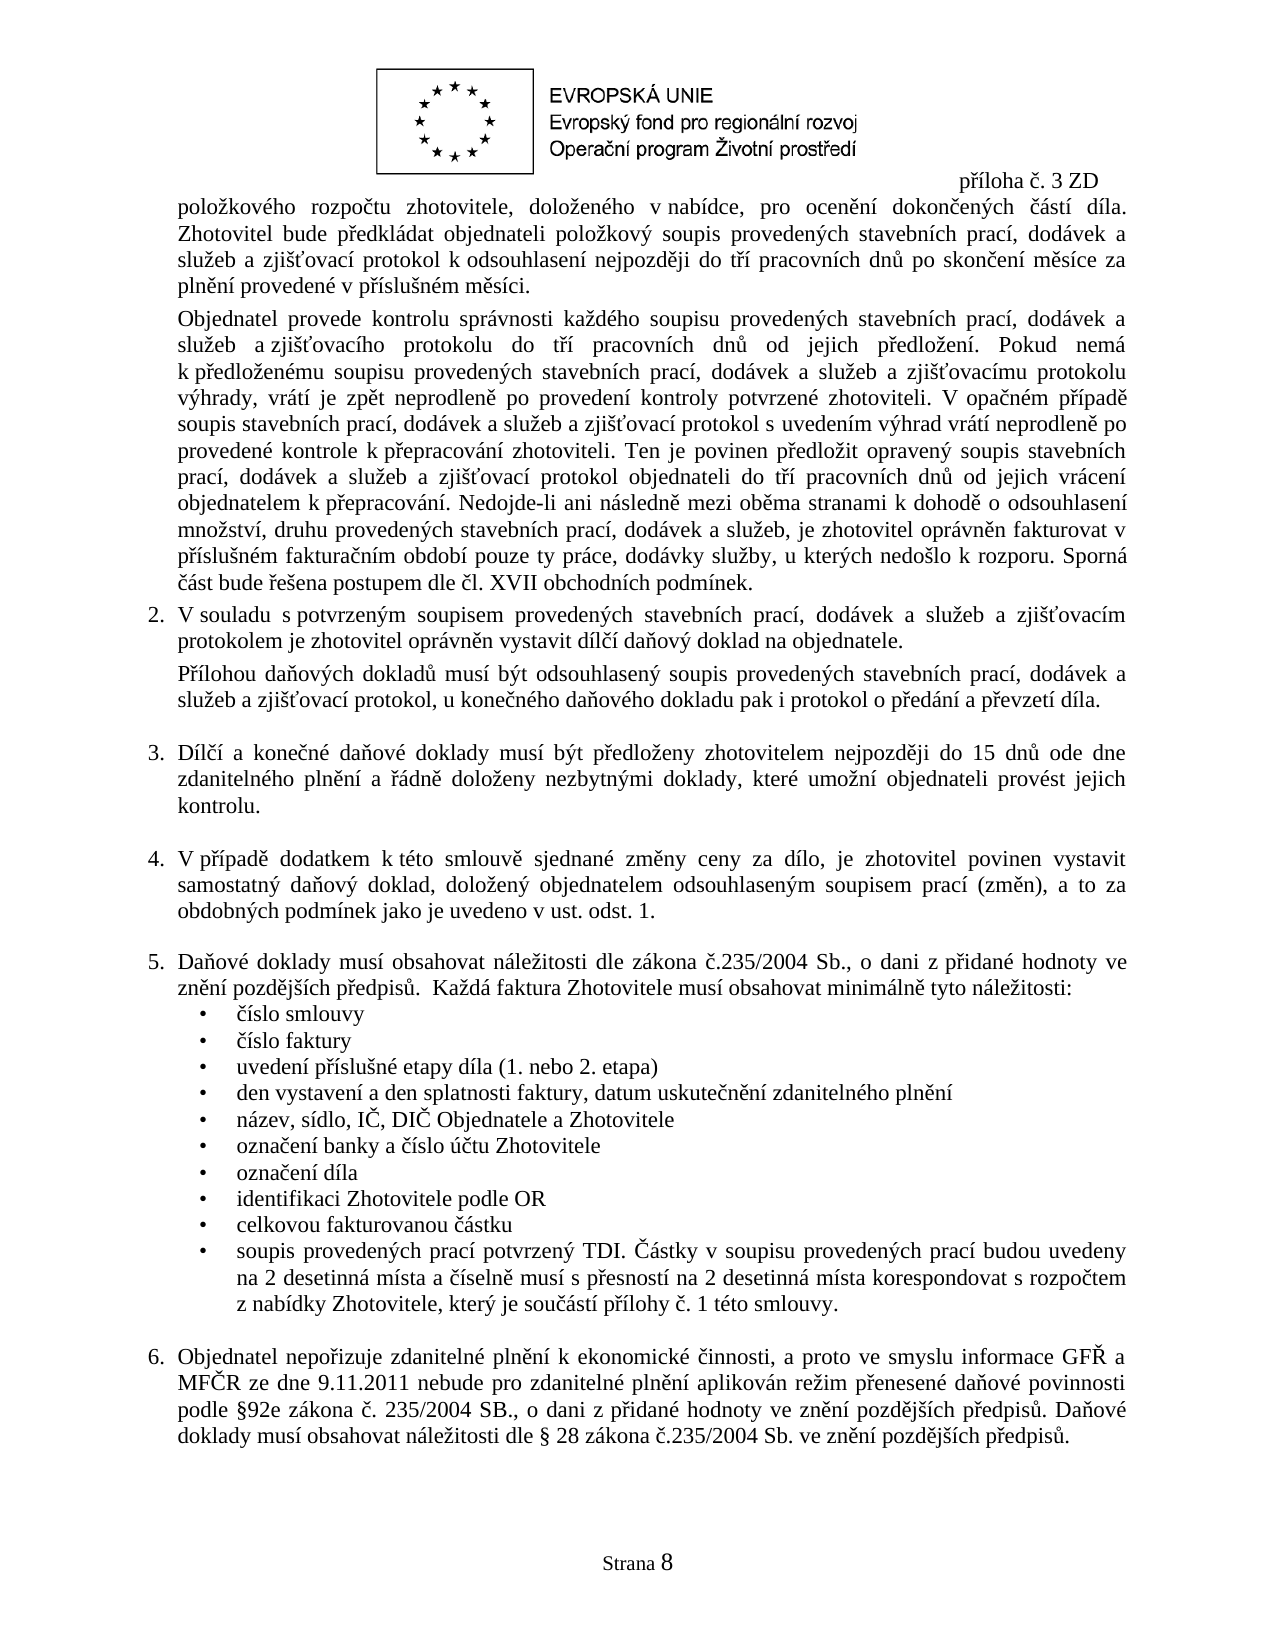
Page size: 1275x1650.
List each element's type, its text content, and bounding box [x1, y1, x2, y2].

text Objednatel provede kontrolu správnosti každého soupisu provedených stavebních prací, dodávek a služeb a zjišťovacího protokolu do tří pracovních dnů od jejich předložení. Pokud nemá k předloženému soupisu provedených stavebních prací, dodávek a služeb a zjišťovacímu protokolu výhrady, vrátí je zpět neprodleně po provedení kontroly potvrzené zhotoviteli. V opačném případě soupis stavebních prací, dodávek a služeb a zjišťovací protokol s uvedením výhrad vrátí neprodleně po provedené kontrole k přepracování zhotoviteli. Ten je povinen předložit opravený soupis stavebních prací, dodávek a služeb a zjišťovací protokol objednateli do tří pracovních dnů od jejich vrácení objednatelem k přepracování. Nedojde-li ani následně mezi oběma stranami k dohodě o odsouhlasení množství, druhu provedených stavebních prací, dodávek a služeb, je zhotovitel oprávněn fakturovat v příslušném fakturačním období pouze ty práce, dodávky služby, u kterých nedošlo k rozporu. Sporná část bude řešena postupem dle čl. XVII obchodních podmínek. [177, 305, 1127, 595]
list označení banky a číslo účtu Zhotovitele [199, 1132, 1127, 1158]
text Přílohou daňových dokladů musí být odsouhlasený soupis provedených stavebních prací, dodávek a služeb a zjišťovací protokol, u konečného daňového dokladu pak i protokol o předání a převzetí díla. [177, 660, 1127, 713]
list označení díla [199, 1158, 1127, 1185]
list identifikaci Zhotovitele podle OR [199, 1185, 1127, 1211]
list Objednatel nepořizuje zdanitelné plnění k ekonomické činnosti, a proto ve smyslu informace GFŘ a MFČR ze dne 9.11.2011 nebude pro zdanitelné plnění aplikován režim přenesené daňové povinnosti podle §92e zákona č. 235/2004 SB., o dani z přidané hodnoty ve znění pozdějších předpisů. Daňové doklady musí obsahovat náležitosti dle § 28 zákona č.235/2004 Sb. ve znění pozdějších předpisů. [148, 1343, 1127, 1448]
list uvedení příslušné etapy díla (1. nebo 2. etapa) [199, 1053, 1127, 1079]
list Dílčí a konečné daňové doklady musí být předloženy zhotovitelem nejpozději do 15 dnů ode dne zdanitelného plnění a řádně doloženy nezbytnými doklady, které umožní objednateli provést jejich kontrolu. [148, 739, 1127, 818]
list den vystavení a den splatnosti faktury, datum uskutečnění zdanitelného plnění [199, 1079, 1127, 1106]
picture [370, 59, 871, 189]
list V souladu s potvrzeným soupisem provedených stavebních prací, dodávek a služeb a zjišťovacím protokolem je zhotovitel oprávněn vystavit dílčí daňový doklad na objednatele. [148, 601, 1127, 654]
list číslo faktury [199, 1027, 1127, 1053]
list Daňové doklady musí obsahovat náležitosti dle zákona č.235/2004 Sb., o dani z přidané hodnoty ve znění pozdějších předpisů. Každá faktura Zhotovitele musí obsahovat minimálně tyto náležitosti: [148, 948, 1127, 1000]
list název, sídlo, IČ, DIČ Objednatele a Zhotovitele [199, 1106, 1127, 1132]
list soupis provedených prací potvrzený TDI. Částky v soupisu provedených prací budou uvedeny na 2 desetinná místa a číselně musí s přesností na 2 desetinná místa korespondovat s rozpočtem z nabídky Zhotovitele, který je součástí přílohy č. 1 této smlouvy. [199, 1238, 1127, 1317]
list celkovou fakturovanou částku [199, 1211, 1127, 1238]
list V případě dodatkem k této smlouvě sjednané změny ceny za dílo, je zhotovitel povinen vystavit samostatný daňový doklad, doložený objednatelem odsouhlaseným soupisem prací (změn), a to za obdobných podmínek jako je uvedeno v ust. odst. 1. [148, 844, 1127, 924]
list číslo smlouvy [199, 1000, 1127, 1027]
